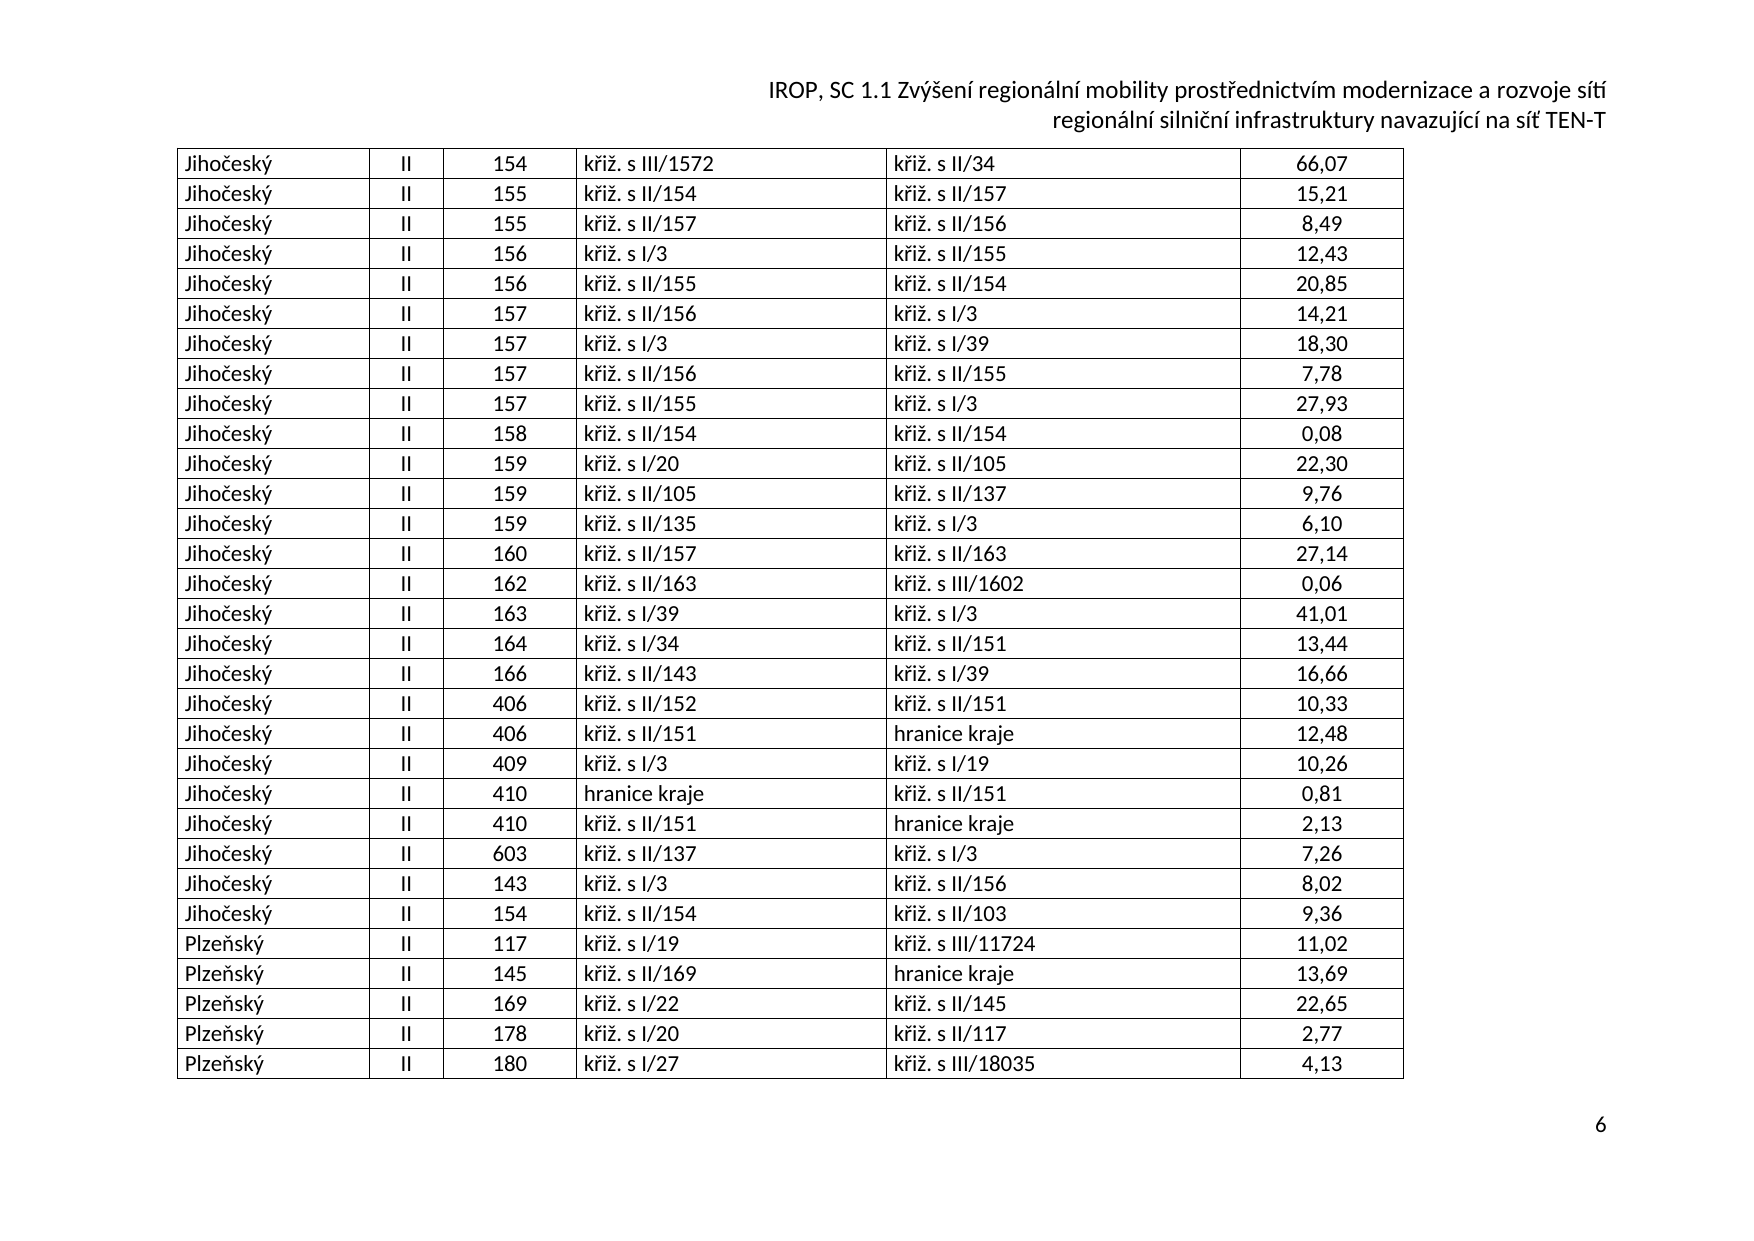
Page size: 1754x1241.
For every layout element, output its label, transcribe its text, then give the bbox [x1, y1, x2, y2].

table_cell křiž. s I/3 [887, 599, 1240, 628]
table_cell křiž. s II/155 [577, 389, 886, 418]
table_cell 7,26 [1241, 839, 1403, 868]
table_cell 406 [444, 719, 576, 748]
table_cell křiž. s II/34 [887, 149, 1240, 178]
table_cell 159 [444, 449, 576, 478]
table_cell křiž. s II/157 [577, 209, 886, 238]
table_cell křiž. s I/3 [887, 299, 1240, 328]
table_cell 0,81 [1241, 779, 1403, 808]
table_cell křiž. s II/137 [887, 479, 1240, 508]
table_cell Jihočeský [178, 899, 369, 928]
table_cell křiž. s II/137 [577, 839, 886, 868]
table_cell II [370, 389, 443, 418]
table_cell křiž. s II/151 [887, 779, 1240, 808]
table_cell křiž. s I/3 [887, 509, 1240, 538]
table_cell II [370, 299, 443, 328]
table_cell 409 [444, 749, 576, 778]
table_cell II [370, 149, 443, 178]
table_cell 156 [444, 269, 576, 298]
table_cell 603 [444, 839, 576, 868]
table_cell Jihočeský [178, 389, 369, 418]
table_cell 159 [444, 479, 576, 508]
table_cell Jihočeský [178, 779, 369, 808]
table_cell Jihočeský [178, 569, 369, 598]
table_cell křiž. s III/18035 [887, 1049, 1240, 1078]
table_cell II [370, 629, 443, 658]
table_cell křiž. s II/163 [577, 569, 886, 598]
table_cell II [370, 1019, 443, 1048]
table_cell křiž. s II/151 [577, 809, 886, 838]
table_cell 157 [444, 329, 576, 358]
table_cell křiž. s I/22 [577, 989, 886, 1018]
table_cell 157 [444, 299, 576, 328]
table_cell 9,36 [1241, 899, 1403, 928]
table_cell Jihočeský [178, 659, 369, 688]
table_cell II [370, 929, 443, 958]
table_cell 10,33 [1241, 689, 1403, 718]
table_cell 180 [444, 1049, 576, 1078]
table_cell 406 [444, 689, 576, 718]
table_cell 169 [444, 989, 576, 1018]
table_cell 117 [444, 929, 576, 958]
table_cell II [370, 719, 443, 748]
table_cell křiž. s II/135 [577, 509, 886, 538]
table_cell křiž. s II/105 [887, 449, 1240, 478]
table_cell Jihočeský [178, 179, 369, 208]
table_cell 166 [444, 659, 576, 688]
table_cell křiž. s II/155 [887, 359, 1240, 388]
table_cell Jihočeský [178, 509, 369, 538]
table_cell 18,30 [1241, 329, 1403, 358]
table_cell hranice kraje [577, 779, 886, 808]
table_cell 154 [444, 149, 576, 178]
table_cell křiž. s I/27 [577, 1049, 886, 1078]
table_cell křiž. s II/155 [577, 269, 886, 298]
table_cell křiž. s II/143 [577, 659, 886, 688]
table_cell křiž. s II/151 [577, 719, 886, 748]
table_cell křiž. s I/3 [577, 869, 886, 898]
table_cell křiž. s I/39 [577, 599, 886, 628]
table_cell 0,08 [1241, 419, 1403, 448]
table_cell II [370, 479, 443, 508]
table_cell 158 [444, 419, 576, 448]
table_cell II [370, 809, 443, 838]
table_cell Jihočeský [178, 359, 369, 388]
table_cell II [370, 329, 443, 358]
table_cell 27,93 [1241, 389, 1403, 418]
table_cell Jihočeský [178, 269, 369, 298]
table_cell křiž. s III/11724 [887, 929, 1240, 958]
table_cell Jihočeský [178, 629, 369, 658]
table_cell II [370, 359, 443, 388]
table_cell křiž. s I/19 [577, 929, 886, 958]
table_cell křiž. s I/3 [887, 389, 1240, 418]
table_cell Jihočeský [178, 329, 369, 358]
table_cell II [370, 209, 443, 238]
table_cell 7,78 [1241, 359, 1403, 388]
table_cell křiž. s I/3 [577, 749, 886, 778]
table_cell Jihočeský [178, 719, 369, 748]
table_cell 160 [444, 539, 576, 568]
table_cell II [370, 959, 443, 988]
table_cell 164 [444, 629, 576, 658]
table_cell křiž. s II/105 [577, 479, 886, 508]
table_cell II [370, 569, 443, 598]
table_cell křiž. s I/3 [577, 239, 886, 268]
table_cell křiž. s II/154 [577, 899, 886, 928]
table_cell hranice kraje [887, 809, 1240, 838]
table_cell Jihočeský [178, 599, 369, 628]
table_cell křiž. s I/3 [577, 329, 886, 358]
table_cell 12,48 [1241, 719, 1403, 748]
table_cell Plzeňský [178, 929, 369, 958]
table_cell křiž. s II/152 [577, 689, 886, 718]
table_cell Plzeňský [178, 959, 369, 988]
table_cell 410 [444, 779, 576, 808]
table_cell II [370, 839, 443, 868]
table_cell 41,01 [1241, 599, 1403, 628]
table_cell křiž. s I/39 [887, 329, 1240, 358]
table_cell 66,07 [1241, 149, 1403, 178]
table_cell 2,13 [1241, 809, 1403, 838]
table_cell Jihočeský [178, 839, 369, 868]
table_cell 27,14 [1241, 539, 1403, 568]
table_cell 22,30 [1241, 449, 1403, 478]
table_cell křiž. s I/39 [887, 659, 1240, 688]
table_cell 15,21 [1241, 179, 1403, 208]
table_cell křiž. s II/156 [887, 869, 1240, 898]
table_cell II [370, 779, 443, 808]
table_cell Jihočeský [178, 239, 369, 268]
table_cell II [370, 599, 443, 628]
table_cell II [370, 239, 443, 268]
table_cell 13,69 [1241, 959, 1403, 988]
table_cell 162 [444, 569, 576, 598]
table_cell Jihočeský [178, 299, 369, 328]
table_cell 20,85 [1241, 269, 1403, 298]
table_cell Jihočeský [178, 749, 369, 778]
table_cell Jihočeský [178, 809, 369, 838]
table_cell křiž. s II/156 [887, 209, 1240, 238]
table_cell křiž. s II/154 [577, 419, 886, 448]
table_cell 9,76 [1241, 479, 1403, 508]
table_cell křiž. s II/117 [887, 1019, 1240, 1048]
table_cell 16,66 [1241, 659, 1403, 688]
table_cell křiž. s II/145 [887, 989, 1240, 1018]
table_cell 157 [444, 359, 576, 388]
table_cell 157 [444, 389, 576, 418]
table_cell křiž. s II/156 [577, 359, 886, 388]
table_cell II [370, 989, 443, 1018]
table_cell křiž. s II/154 [577, 179, 886, 208]
table_cell křiž. s II/154 [887, 419, 1240, 448]
table_cell křiž. s I/20 [577, 449, 886, 478]
table_cell 155 [444, 209, 576, 238]
table_cell Jihočeský [178, 449, 369, 478]
table_cell křiž. s III/1602 [887, 569, 1240, 598]
table_cell křiž. s III/1572 [577, 149, 886, 178]
table_cell 143 [444, 869, 576, 898]
table_cell 10,26 [1241, 749, 1403, 778]
table_cell křiž. s II/155 [887, 239, 1240, 268]
table_cell II [370, 539, 443, 568]
table_cell 8,49 [1241, 209, 1403, 238]
table_cell hranice kraje [887, 719, 1240, 748]
table_cell 155 [444, 179, 576, 208]
table_cell Jihočeský [178, 539, 369, 568]
table_cell Jihočeský [178, 149, 369, 178]
table_cell II [370, 749, 443, 778]
table_cell křiž. s I/20 [577, 1019, 886, 1048]
table_cell II [370, 179, 443, 208]
table_cell II [370, 869, 443, 898]
table_cell 145 [444, 959, 576, 988]
table_cell křiž. s I/34 [577, 629, 886, 658]
table_cell 163 [444, 599, 576, 628]
table_cell Jihočeský [178, 479, 369, 508]
table_cell křiž. s I/19 [887, 749, 1240, 778]
table_cell 410 [444, 809, 576, 838]
table_cell Jihočeský [178, 209, 369, 238]
table_cell Plzeňský [178, 1019, 369, 1048]
table_cell hranice kraje [887, 959, 1240, 988]
table_cell II [370, 419, 443, 448]
table_cell 6,10 [1241, 509, 1403, 538]
table_cell 2,77 [1241, 1019, 1403, 1048]
table_cell 22,65 [1241, 989, 1403, 1018]
table_cell II [370, 509, 443, 538]
table_cell 0,06 [1241, 569, 1403, 598]
table_cell křiž. s II/163 [887, 539, 1240, 568]
table_cell křiž. s II/169 [577, 959, 886, 988]
table_cell II [370, 1049, 443, 1078]
table_cell 14,21 [1241, 299, 1403, 328]
table_cell 13,44 [1241, 629, 1403, 658]
table_cell Plzeňský [178, 989, 369, 1018]
table_cell II [370, 269, 443, 298]
table_cell II [370, 659, 443, 688]
table_cell křiž. s II/151 [887, 689, 1240, 718]
table_cell 154 [444, 899, 576, 928]
table_cell Plzeňský [178, 1049, 369, 1078]
table_cell II [370, 689, 443, 718]
table_cell 178 [444, 1019, 576, 1048]
table_cell Jihočeský [178, 869, 369, 898]
table_cell 159 [444, 509, 576, 538]
table_cell Jihočeský [178, 419, 369, 448]
table_cell Jihočeský [178, 689, 369, 718]
table_cell křiž. s II/103 [887, 899, 1240, 928]
table_cell 4,13 [1241, 1049, 1403, 1078]
table_cell 156 [444, 239, 576, 268]
table_cell křiž. s I/3 [887, 839, 1240, 868]
table_cell II [370, 899, 443, 928]
table_cell křiž. s II/156 [577, 299, 886, 328]
table_cell křiž. s II/157 [577, 539, 886, 568]
table_cell 12,43 [1241, 239, 1403, 268]
table_cell křiž. s II/157 [887, 179, 1240, 208]
table_cell 11,02 [1241, 929, 1403, 958]
table_cell II [370, 449, 443, 478]
table_cell křiž. s II/154 [887, 269, 1240, 298]
table_cell 8,02 [1241, 869, 1403, 898]
table_cell křiž. s II/151 [887, 629, 1240, 658]
